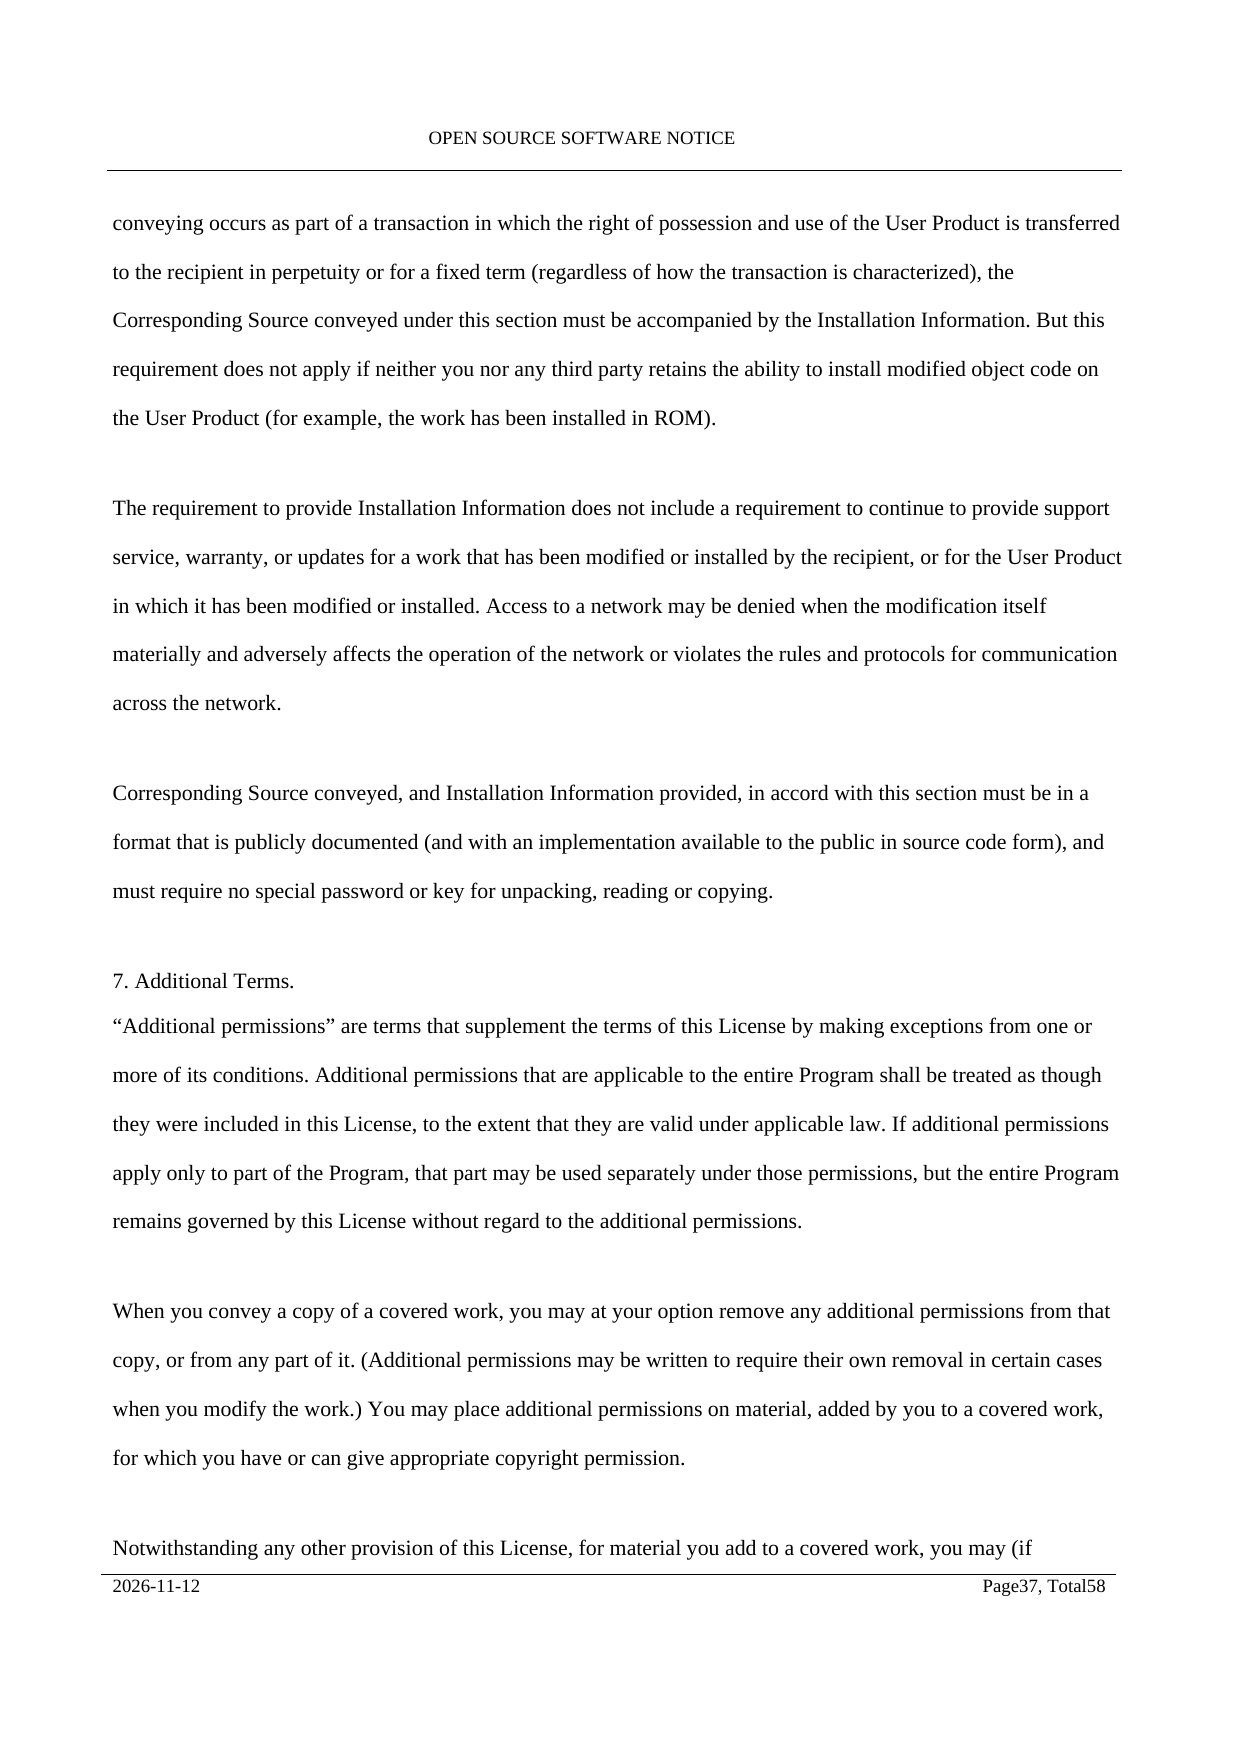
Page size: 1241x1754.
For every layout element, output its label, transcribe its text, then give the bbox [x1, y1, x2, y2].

text When you convey a copy of a covered work, you may at your option remove any additional permissions from that copy, or from any part of it. (Additional permissions may be written to require their own removal in certain cases when you modify the work.) You may place additional permissions on material, added by you to a covered work, for which you have or can give appropriate copyright permission. [112, 1295, 1128, 1473]
text The requirement to provide Installation Information does not include a requirement to continue to provide support service, warranty, or updates for a work that has been modified or installed by the recipient, or for the User Product in which it has been modified or installed. Access to a network may be denied when the modification itself materially and adversely affects the operation of the network or violates the rules and protocols for communication across the network. [112, 492, 1128, 719]
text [112, 206, 1128, 434]
text Corresponding Source conveyed, and Installation Information provided, in accord with this section must be in a format that is publicly documented (and with an implementation available to the public in source code form), and must require no special password or key for unpacking, reading or copying. [112, 777, 1128, 907]
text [112, 1531, 1128, 1564]
text “Additional permissions” are terms that supplement the terms of this License by making exceptions from one or more of its conditions. Additional permissions that are applicable to the entire Program shall be treated as though they were included in this License, to the extent that they are valid under applicable law. If additional permissions apply only to part of the Program, that part may be used separately under those permissions, but the entire Program remains governed by this License without regard to the additional permissions. [112, 1009, 1128, 1237]
text 7. Additional Terms. [112, 964, 1128, 997]
